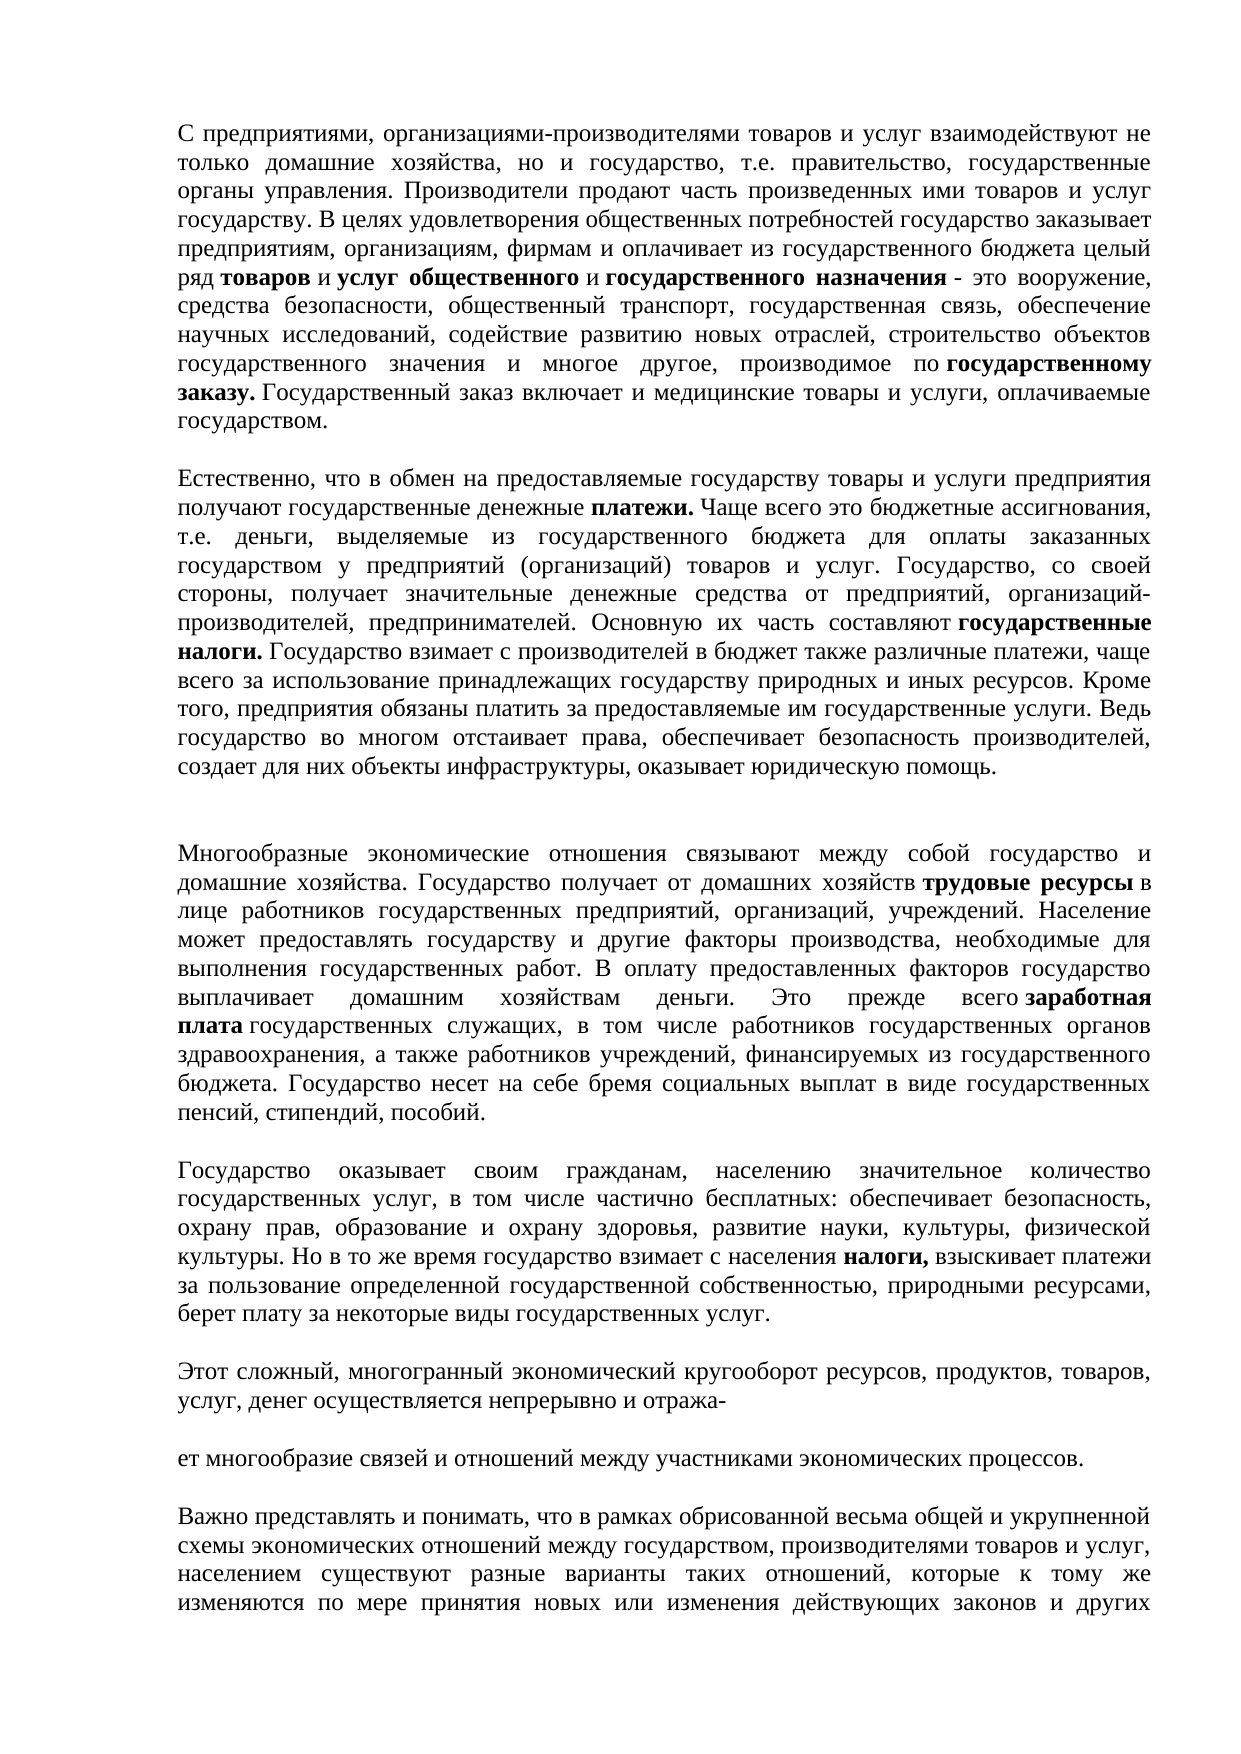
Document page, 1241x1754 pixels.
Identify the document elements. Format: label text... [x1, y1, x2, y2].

text Естественно, что в обмен на предоставляемые государству товары и услуги предприятия получают государственные денежные платежи. Чаще всего это бюджетные ассигнования, т.е. деньги, выделяемые из государственного бюджета для оплаты заказанных государством у предприятий (организаций) товаров и услуг. Государство, со своей стороны, получает значительные денежные средства от предприятий, организаций-производителей, предпринимателей. Основную их часть составляют государственные налоги. Государство взимает с производителей в бюджет также различные платежи, чаще всего за использование принадлежащих государству природных и иных ресурсов. Кроме того, предприятия обязаны платить за предоставляемые им государственные услуги. Ведь государство во многом отстаивает права, обеспечивает безопасность производителей, создает для них объекты инфраструктуры, оказывает юридическую помощь. [177, 463, 1152, 780]
text С предприятиями, организациями-производителями товаров и услуг взаимодействуют не только домашние хозяйства, но и государство, т.е. правительство, государственные органы управления. Производители продают часть произведенных ими товаров и услуг государству. В целях удовлетворения общественных потребностей государство заказывает предприятиям, организациям, фирмам и оплачивает из государственного бюджета целый ряд товаров и услуг общественного и государственного назначения - это вооружение, средства безопасности, общественный транспорт, государственная связь, обеспечение научных исследований, содействие развитию новых отраслей, строительство объектов государственного значения и многое другое, производимое по государственному заказу. Государственный заказ включает и медицинские товары и услуги, оплачиваемые государством. [177, 118, 1152, 434]
text Многообразные экономические отношения связывают между собой государство и домашние хозяйства. Государство получает от домашних хозяйств трудовые ресурсы в лице работников государственных предприятий, организаций, учреждений. Население может предоставлять государству и другие факторы производства, необходимые для выполнения государственных работ. В оплату предоставленных факторов государство выплачивает домашним хозяйствам деньги. Это прежде всего заработная плата государственных служащих, в том числе работников государственных органов здравоохранения, а также работников учреждений, финансируемых из государственного бюджета. Государство несет на себе бремя социальных выплат в виде государственных пенсий, стипендий, пособий. [177, 838, 1152, 1126]
text Этот сложный, многогранный экономический кругооборот ресурсов, продуктов, товаров, услуг, денег осуществляется непрерывно и отража- [177, 1356, 1152, 1414]
text Государство оказывает своим гражданам, населению значительное количество государственных услуг, в том числе частично бесплатных: обеспечивает безопасность, охрану прав, образование и охрану здоровья, развитие науки, культуры, физической культуры. Но в то же время государство взимает с населения налоги, взыскивает платежи за пользование определенной государственной собственностью, природными ресурсами, берет плату за некоторые виды государственных услуг. [177, 1155, 1152, 1327]
text ет многообразие связей и отношений между участниками экономических процессов. [177, 1443, 1152, 1472]
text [177, 1501, 1152, 1616]
